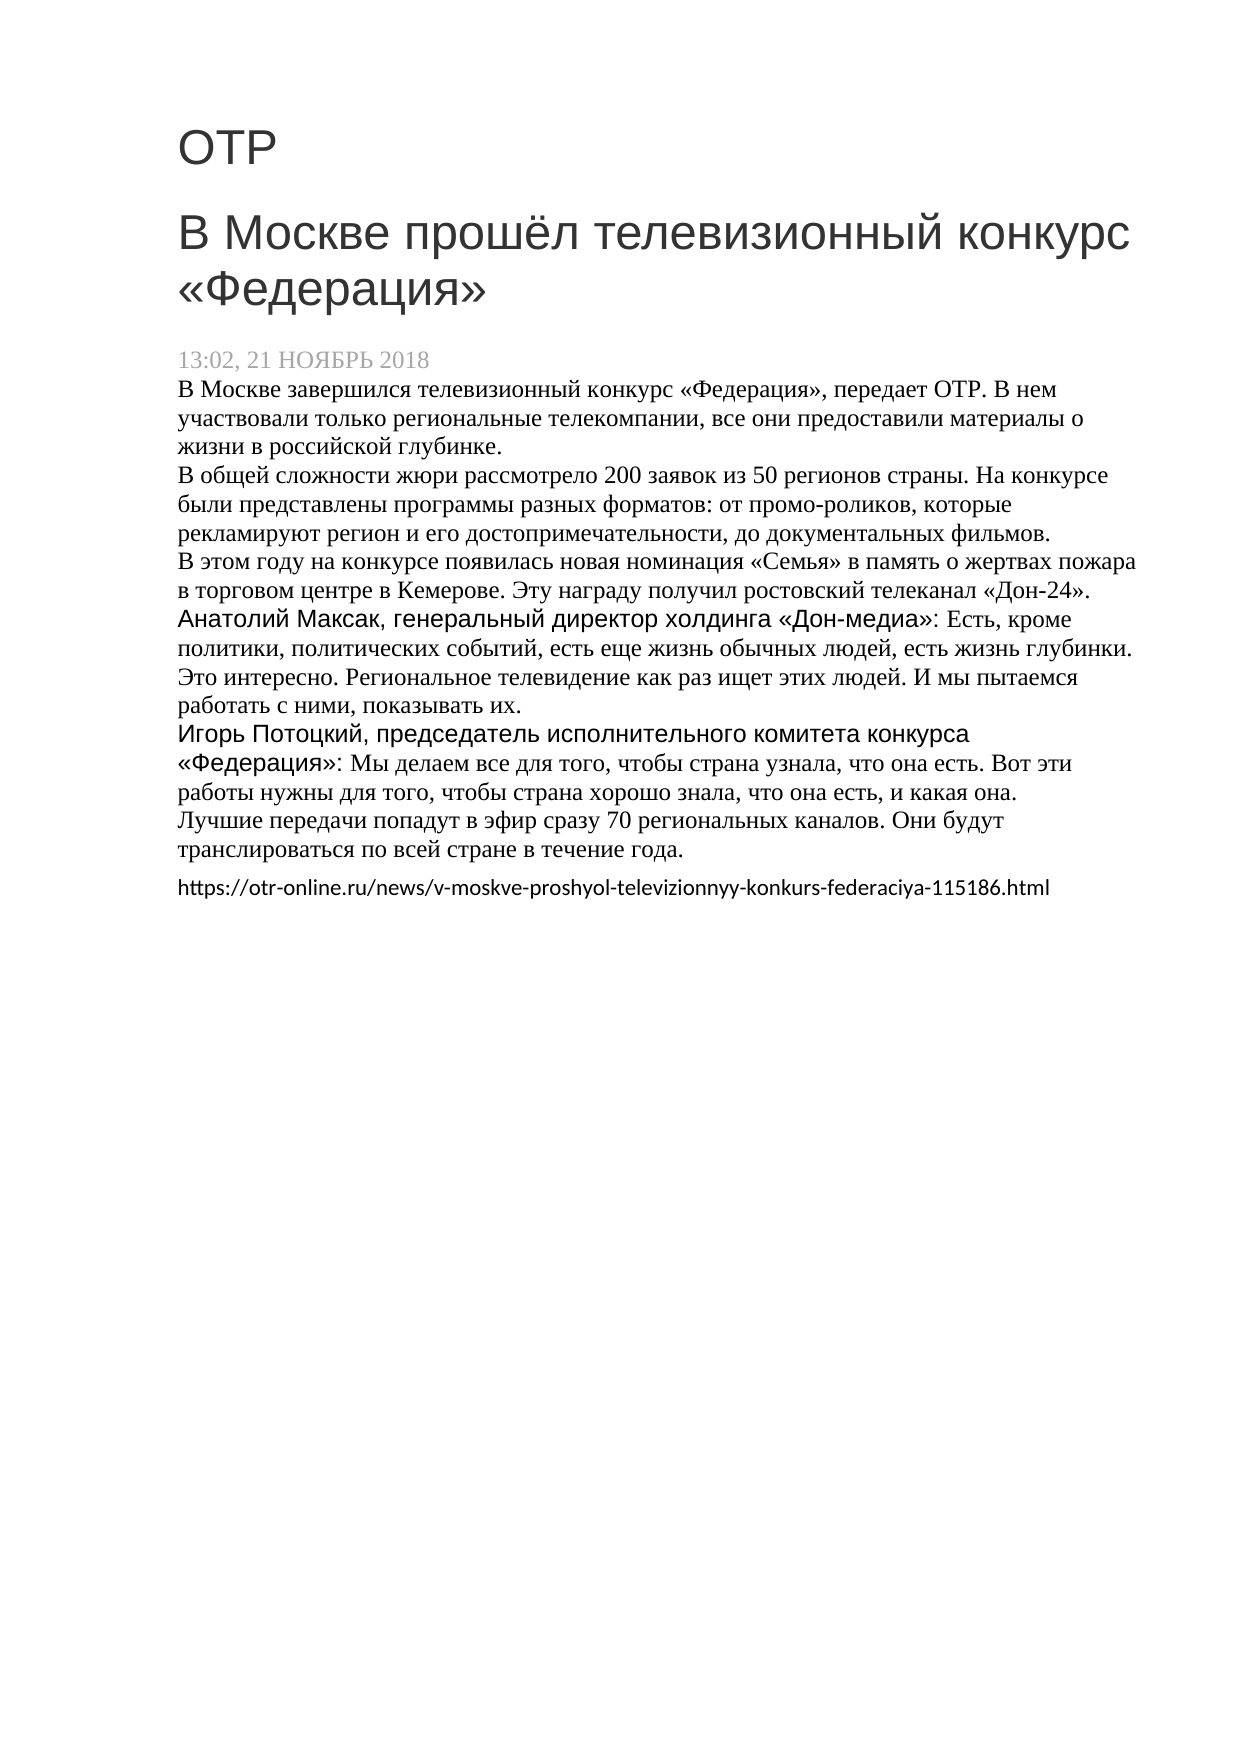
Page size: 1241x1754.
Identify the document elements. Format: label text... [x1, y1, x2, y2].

text ОТР [177, 118, 1152, 174]
text В общей сложности жюри рассмотрело 200 заявок из 50 регионов страны. На конкурсе были представлены программы разных форматов: от промо-роликов, которые рекламируют регион и его достопримечательности, до документальных фильмов. [177, 460, 1152, 546]
text https://otr-online.ru/news/v-moskve-proshyol-televizionnyy-konkurs-federaciya-115186.html [177, 873, 1152, 901]
text Игорь Потоцкий, председатель исполнительного комитета конкурса «Федерация»: Мы делаем все для того, чтобы страна узнала, что она есть. Вот эти работы нужны для того, чтобы страна хорошо знала, что она есть, и какая она. [177, 719, 1152, 805]
text Лучшие передачи попадут в эфир сразу 70 региональных каналов. Они будут транслироваться по всей стране в течение года. [177, 805, 1152, 863]
text В Москве завершился телевизионный конкурс «Федерация», передает ОТР. В нем участвовали только региональные телекомпании, все они предоставили материалы о жизни в российской глубинке. [177, 374, 1152, 460]
text Анатолий Максак, генеральный директор холдинга «Дон-медиа»: Есть, кроме политики, политических событий, есть еще жизнь обычных людей, есть жизнь глубинки. Это интересно. Региональное телевидение как раз ищет этих людей. И мы пытаемся работать с ними, показывать их. [177, 604, 1152, 719]
text 13:02, 21 НОЯБРЬ 2018 [177, 345, 1152, 374]
text В этом году на конкурсе появилась новая номинация «Семья» в память о жертвах пожара в торговом центре в Кемерове. Эту награду получил ростовский телеканал «Дон-24». [177, 546, 1152, 604]
text В Москве прошёл телевизионный конкурс «Федерация» [177, 203, 1152, 316]
